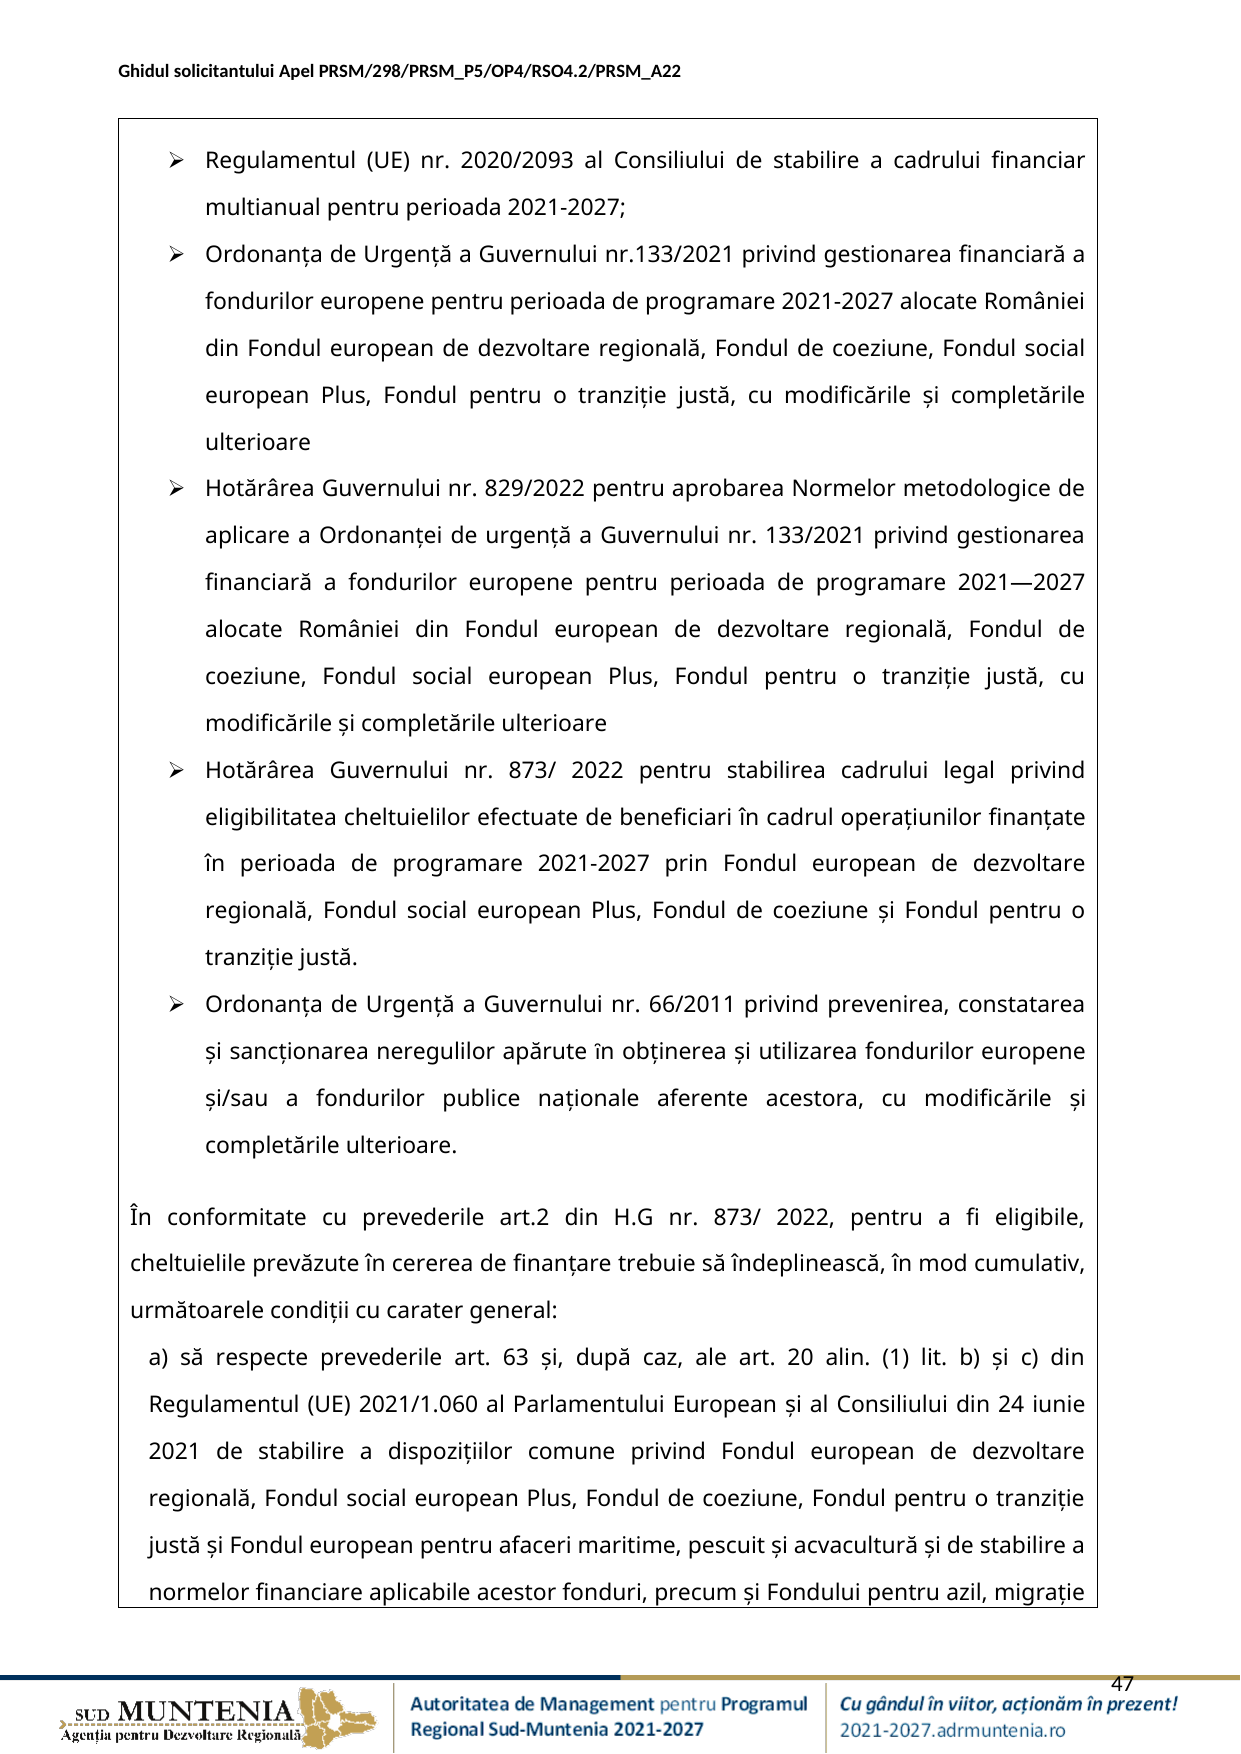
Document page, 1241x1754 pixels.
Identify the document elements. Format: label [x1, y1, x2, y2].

table_header [119, 119, 1097, 1607]
picture [0, 1675, 1241, 1754]
